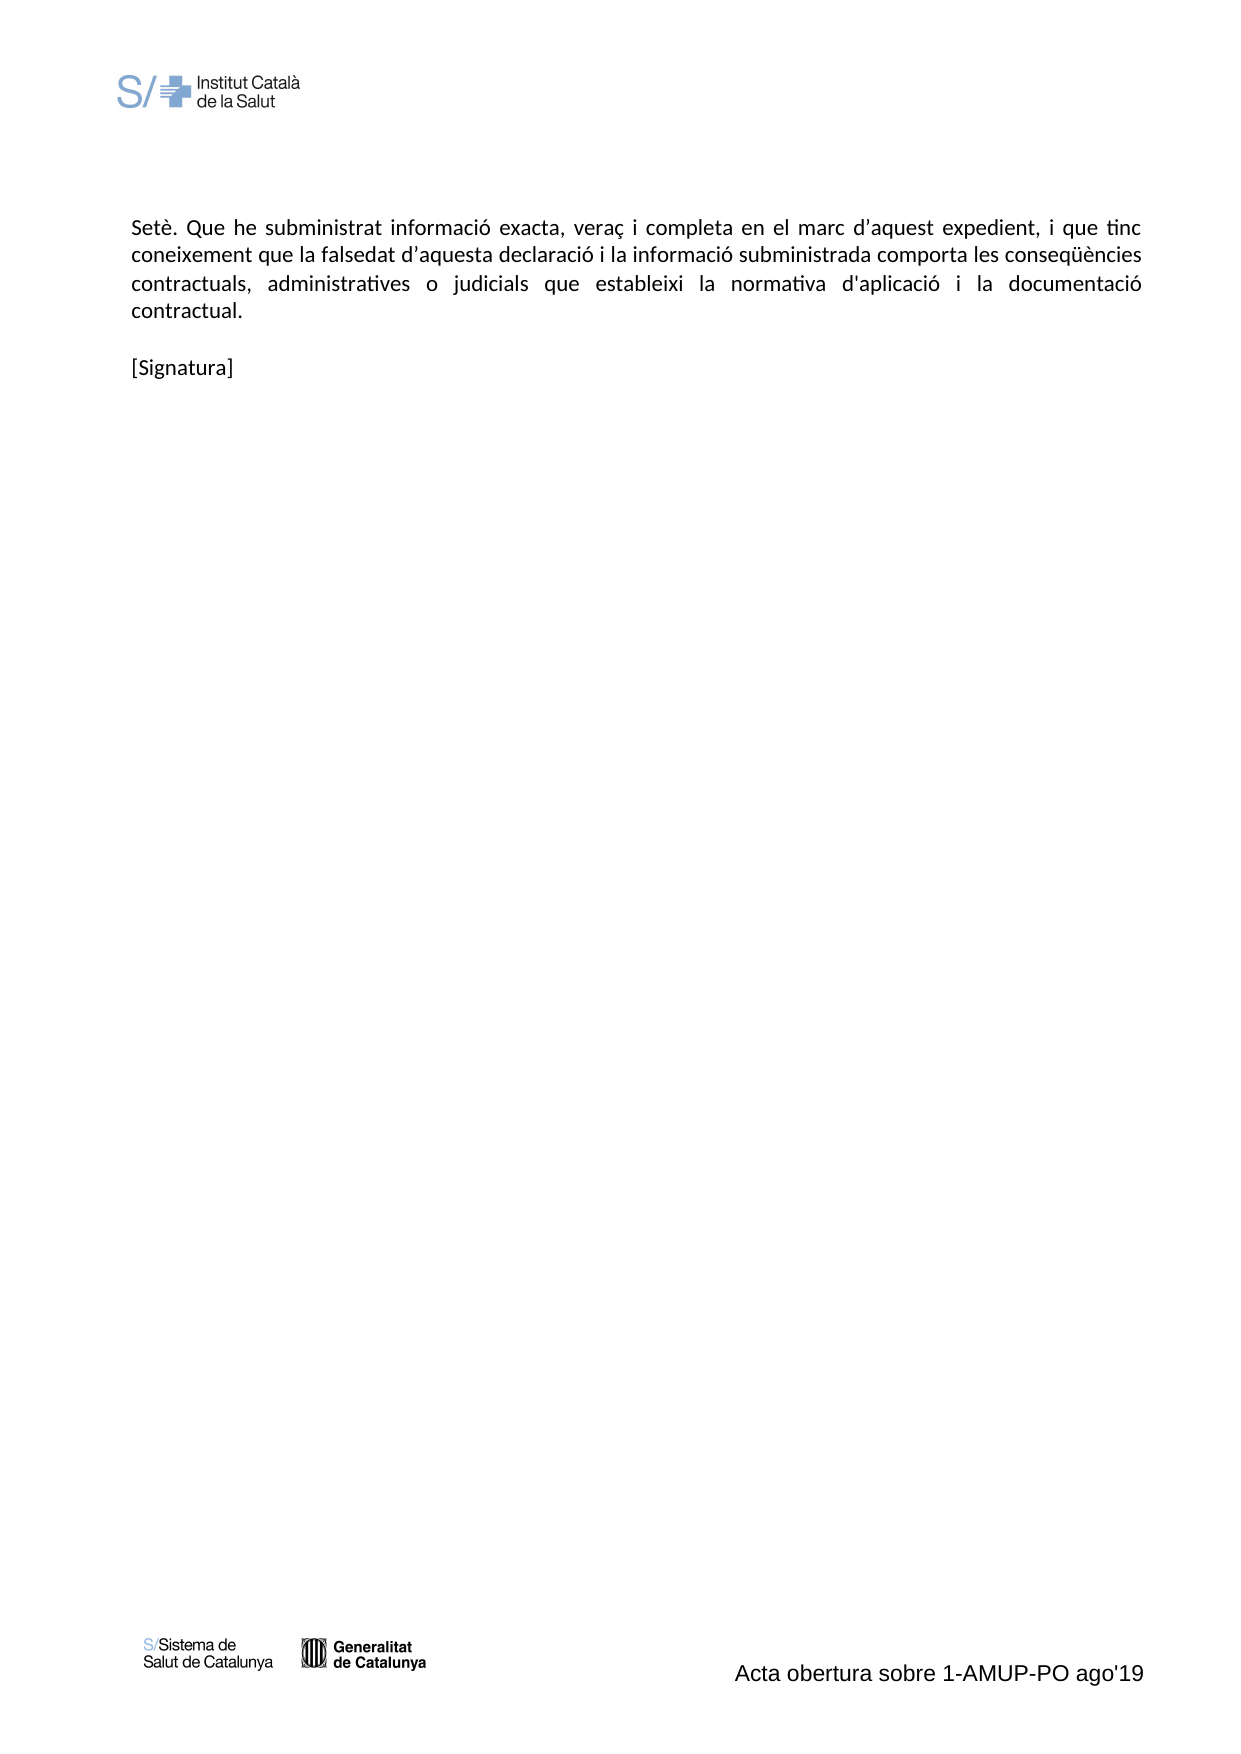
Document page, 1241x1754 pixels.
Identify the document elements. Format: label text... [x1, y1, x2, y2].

text Setè. Que he subministrat informació exacta, veraç i completa en el marc d’aquest expedient, i que tinc coneixement que la falsedat d’aquesta declaració i la informació subministrada comporta les conseqüències contractuals, administratives o judicials que estableixi la normativa d'aplicació i la documentació contractual. [131, 213, 1144, 325]
text [Signatura] [131, 353, 1144, 381]
picture [142, 1638, 429, 1671]
